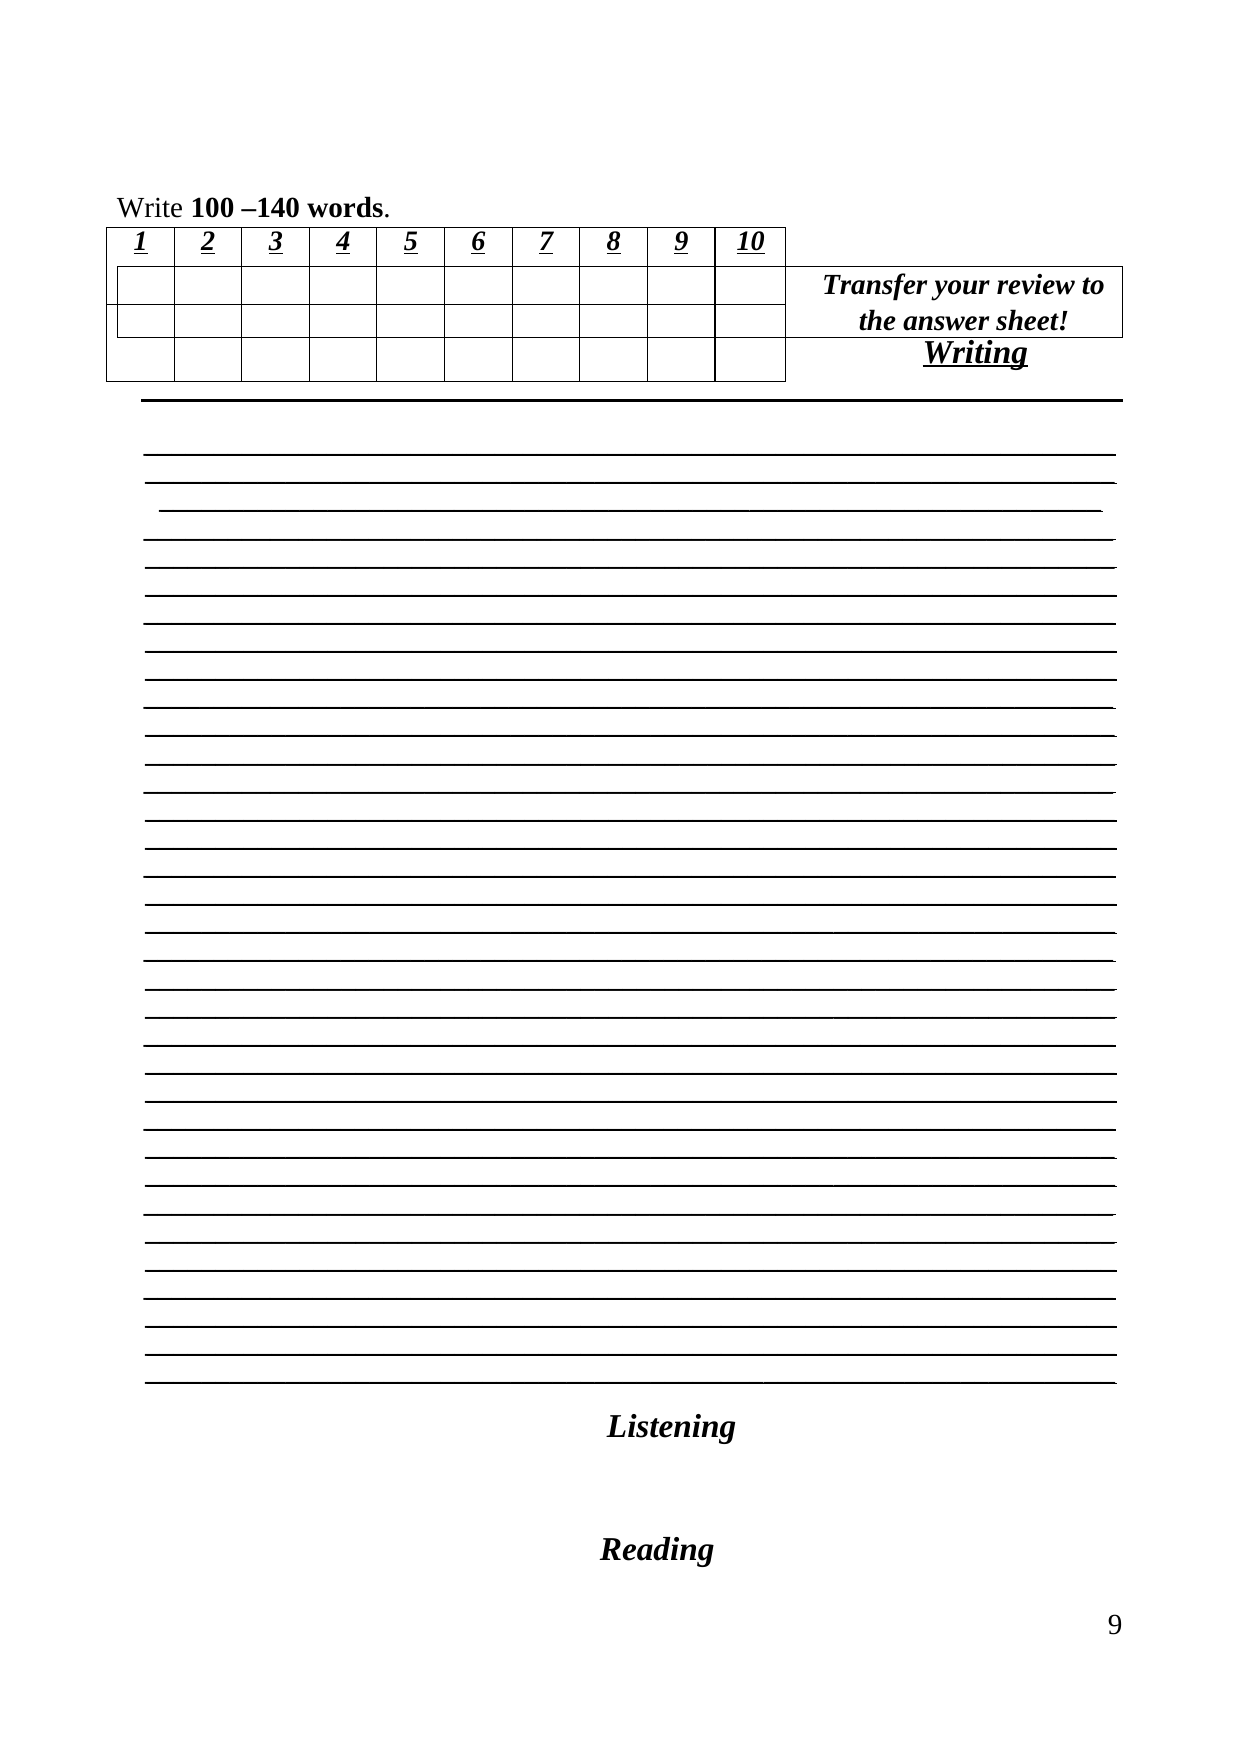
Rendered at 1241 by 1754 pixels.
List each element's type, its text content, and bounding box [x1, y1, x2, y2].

table_header 2 [175, 228, 241, 304]
table_header 1 [107, 228, 174, 304]
table_cell [716, 305, 785, 381]
text _______________________________________________________________________________________________________________________________________________________________________________________________________________ [141, 1021, 1123, 1105]
table_cell [580, 305, 647, 381]
table_cell [175, 305, 241, 381]
table_cell [513, 305, 579, 381]
text _______________________________________________________________________________________________________________________________________________________________________________________________________________ [141, 852, 1123, 936]
text Reading [141, 1538, 1123, 1566]
text _______________________________________________________________________________________________________________________________________________________________________________________________________________ [141, 514, 1123, 599]
table_cell [242, 305, 309, 381]
text Transfer your review to the answer sheet! [786, 267, 1122, 337]
text _____________________________________________________________________ [141, 1358, 1123, 1386]
table_cell [310, 305, 376, 381]
text _______________________________________________________________________________________________________________________________________________________________________________________________________________ [141, 683, 1123, 768]
table_header 5 [377, 228, 444, 304]
table_cell [445, 305, 512, 381]
table_header 9 [648, 228, 714, 304]
table_header 6 [445, 228, 512, 304]
text _______________________________________________________________________________________________________________________________________________________________________________________________________________ [141, 1189, 1123, 1274]
table_cell [377, 305, 444, 381]
table_header 8 [580, 228, 647, 304]
table_header 10 [716, 228, 785, 304]
table_header 4 [310, 228, 376, 304]
text _______________________________________________________________________________________________________________________________________________________________________________________________________________ [141, 1105, 1123, 1189]
text _____________________________________________________________________________________________________________________________________________________________________________________________________________ [141, 430, 1123, 514]
text Writing [786, 341, 1123, 369]
table_header 7 [513, 228, 579, 304]
text Write 100 –140 words. [117, 191, 1123, 224]
text Listening [140, 1414, 1240, 1443]
table_cell [648, 305, 714, 381]
table_header 3 [242, 228, 309, 304]
table_cell [107, 305, 174, 381]
text _______________________________________________________________________________________________________________________________________________________________________________________________________________ [141, 768, 1123, 852]
text _______________________________________________________________________________________________________________________________________________________________________________________________________________ [141, 1274, 1123, 1358]
text _______________________________________________________________________________________________________________________________________________________________________________________________________________ [141, 936, 1123, 1021]
text _______________________________________________________________________________________________________________________________________________________________________________________________________________ [141, 599, 1123, 683]
